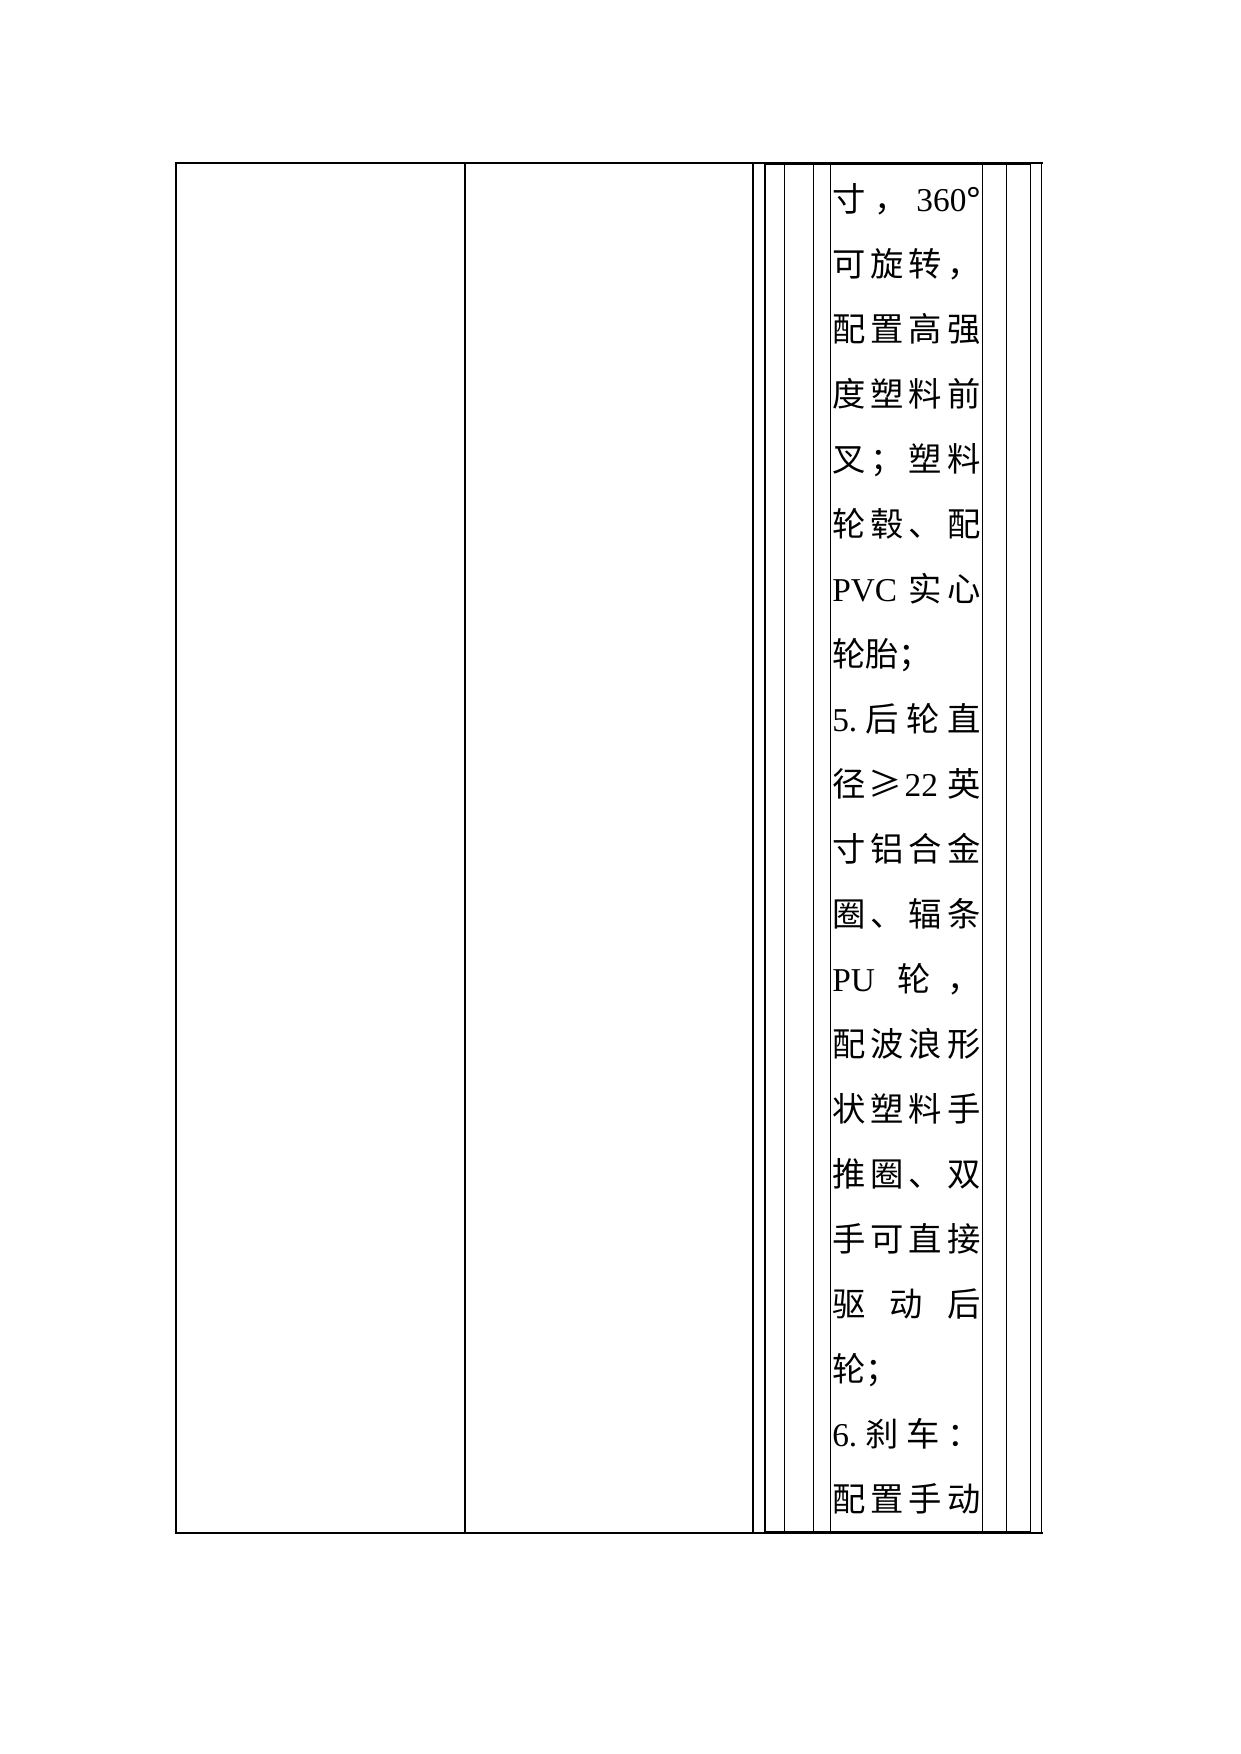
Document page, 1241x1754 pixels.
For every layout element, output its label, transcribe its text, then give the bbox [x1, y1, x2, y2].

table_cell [785, 165, 813, 1531]
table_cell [983, 165, 1006, 1531]
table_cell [1007, 165, 1030, 1531]
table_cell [754, 164, 764, 1532]
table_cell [814, 165, 830, 1531]
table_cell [1031, 164, 1041, 1532]
table_cell 2 [466, 164, 752, 1532]
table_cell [766, 165, 784, 1531]
table_cell [177, 164, 464, 1532]
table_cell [831, 165, 982, 1531]
